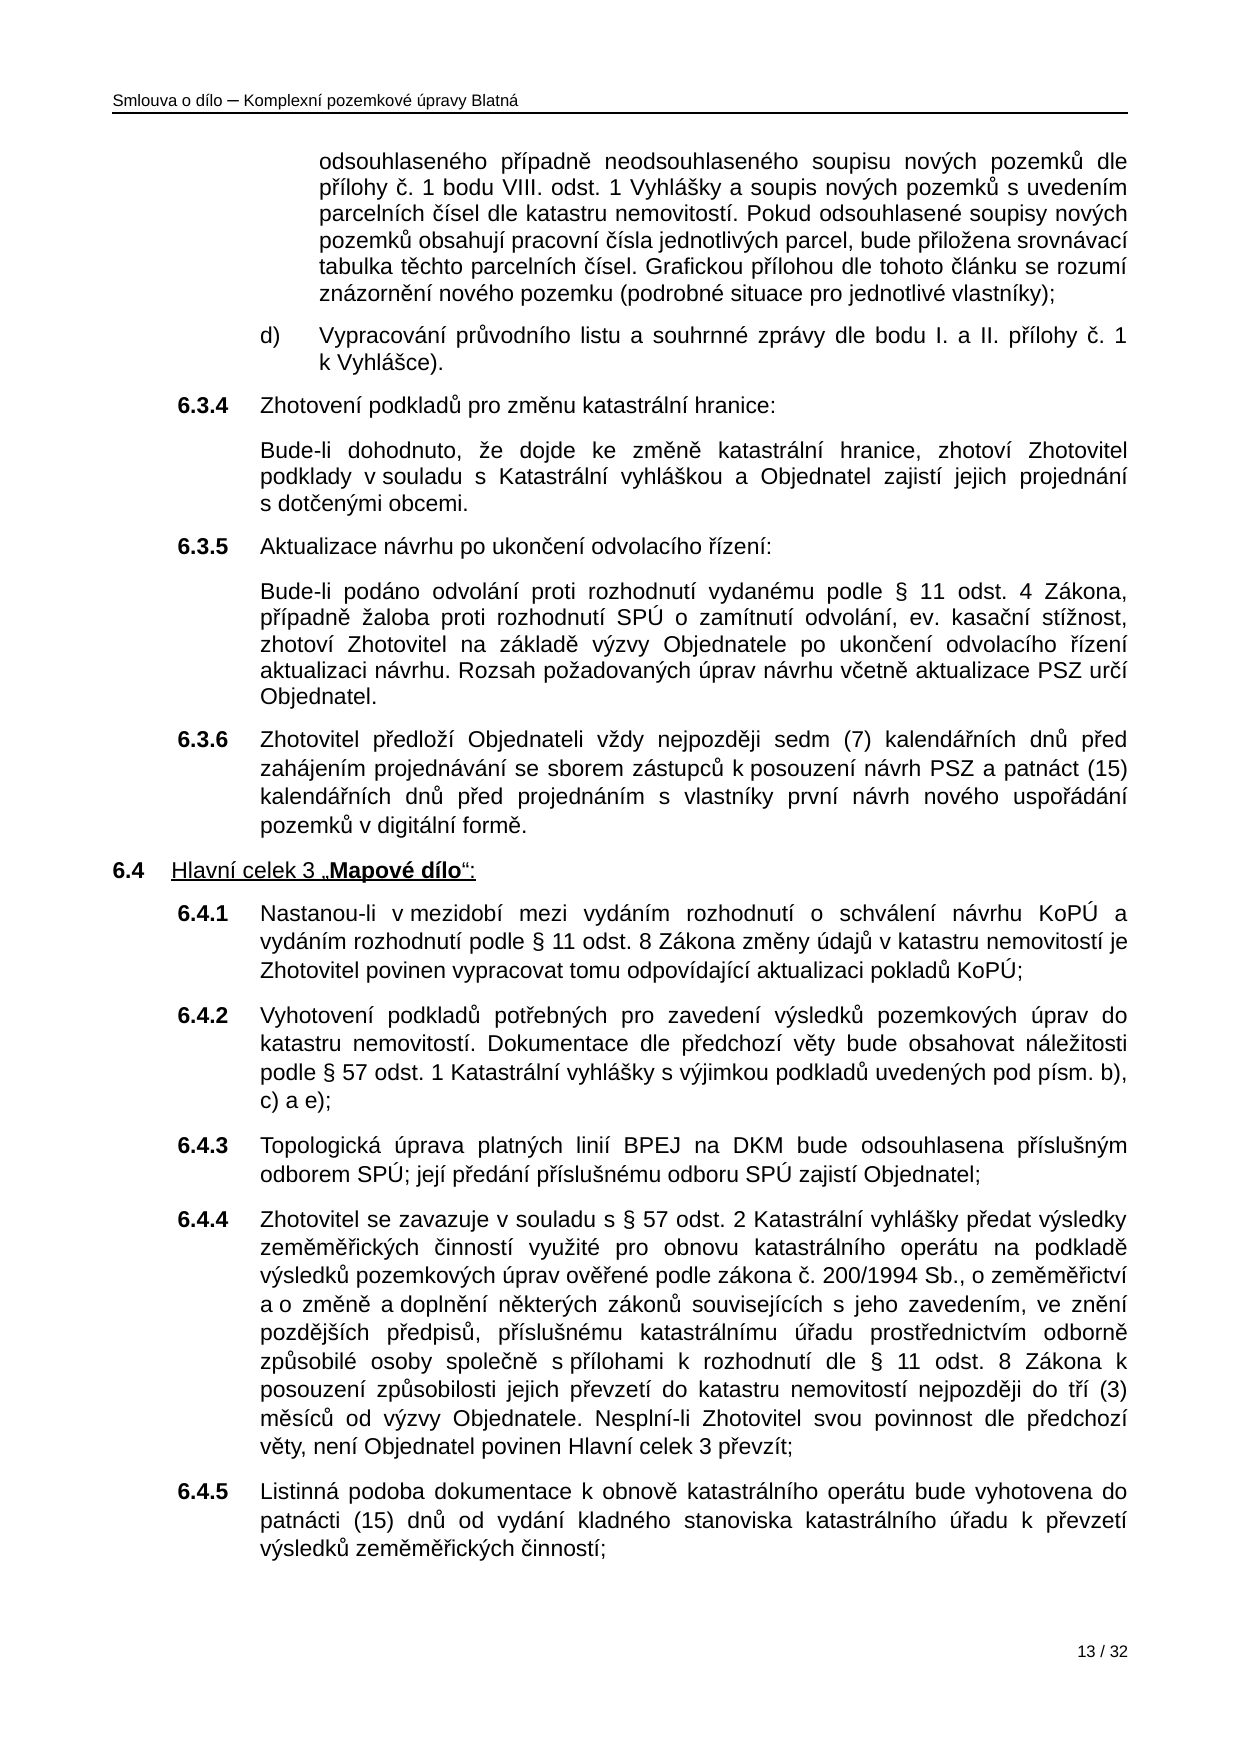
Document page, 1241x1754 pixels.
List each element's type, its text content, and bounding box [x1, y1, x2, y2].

text Zhotovitel se zavazuje v souladu s § 57 odst. 2 Katastrální vyhlášky předat výsledky zeměměřických činností využité pro obnovu katastrálního operátu na podkladě výsledků pozemkových úprav ověřené podle zákona č. 200/1994 Sb., o zeměměřictví a o změně a doplnění některých zákonů souvisejících s jeho zavedením, ve znění pozdějších předpisů, příslušnému katastrálnímu úřadu prostřednictvím odborně způsobilé osoby společně s přílohami k rozhodnutí dle § 11 odst. 8 Zákona k posouzení způsobilosti jejich převzetí do katastru nemovitostí nejpozději do tří (3) měsíců od výzvy Objednatele. Nesplní-li Zhotovitel svou povinnost dle předchozí věty, není Objednatel povinen Hlavní celek 3 převzít; [177, 1206, 1128, 1459]
list Bude-li dohodnuto, že dojde ke změně katastrální hranice, zhotoví Zhotovitel podklady v souladu s Katastrální vyhláškou a Objednatel zajistí jejich projednání s dotčenými obcemi. [260, 437, 1128, 516]
text Aktualizace návrhu po ukončení odvolacího řízení: [177, 533, 1128, 559]
text Nastanou-li v mezidobí mezi vydáním rozhodnutí o schválení návrhu KoPÚ a vydáním rozhodnutí podle § 11 odst. 8 Zákona změny údajů v katastru nemovitostí je Zhotovitel povinen vypracovat tomu odpovídající aktualizaci pokladů KoPÚ; [177, 900, 1128, 983]
list Vypracování průvodního listu a souhrnné zprávy dle bodu I. a II. přílohy č. 1 k Vyhlášce). [260, 322, 1128, 375]
list Bude-li podáno odvolání proti rozhodnutí vydanému podle § 11 odst. 4 Zákona, případně žaloba proti rozhodnutí SPÚ o zamítnutí odvolání, ev. kasační stížnost, zhotoví Zhotovitel na základě výzvy Objednatele po ukončení odvolacího řízení aktualizaci návrhu. Rozsah požadovaných úprav návrhu včetně aktualizace PSZ určí Objednatel. [260, 578, 1128, 709]
text Topologická úprava platných linií BPEJ na DKM bude odsouhlasena příslušným odborem SPÚ; její předání příslušnému odboru SPÚ zajistí Objednatel; [177, 1132, 1128, 1187]
text Zhotovení podkladů pro změnu katastrální hranice: [177, 392, 1128, 418]
text Zhotovitel předloží Objednateli vždy nejpozději sedm (7) kalendářních dnů před zahájením projednávání se sborem zástupců k posouzení návrh PSZ a patnáct (15) kalendářních dnů před projednáním s vlastníky první návrh nového uspořádání pozemků v digitální formě. [177, 726, 1128, 838]
text Hlavní celek 3 „Mapové dílo“: [112, 857, 1128, 883]
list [260, 148, 1128, 306]
text Listinná podoba dokumentace k obnově katastrálního operátu bude vyhotovena do patnácti (15) dnů od vydání kladného stanoviska katastrálního úřadu k převzetí výsledků zeměměřických činností; [177, 1478, 1128, 1561]
text Vyhotovení podkladů potřebných pro zavedení výsledků pozemkových úprav do katastru nemovitostí. Dokumentace dle předchozí věty bude obsahovat náležitosti podle § 57 odst. 1 Katastrální vyhlášky s výjimkou podkladů uvedených pod písm. b), c) a e); [177, 1002, 1128, 1113]
